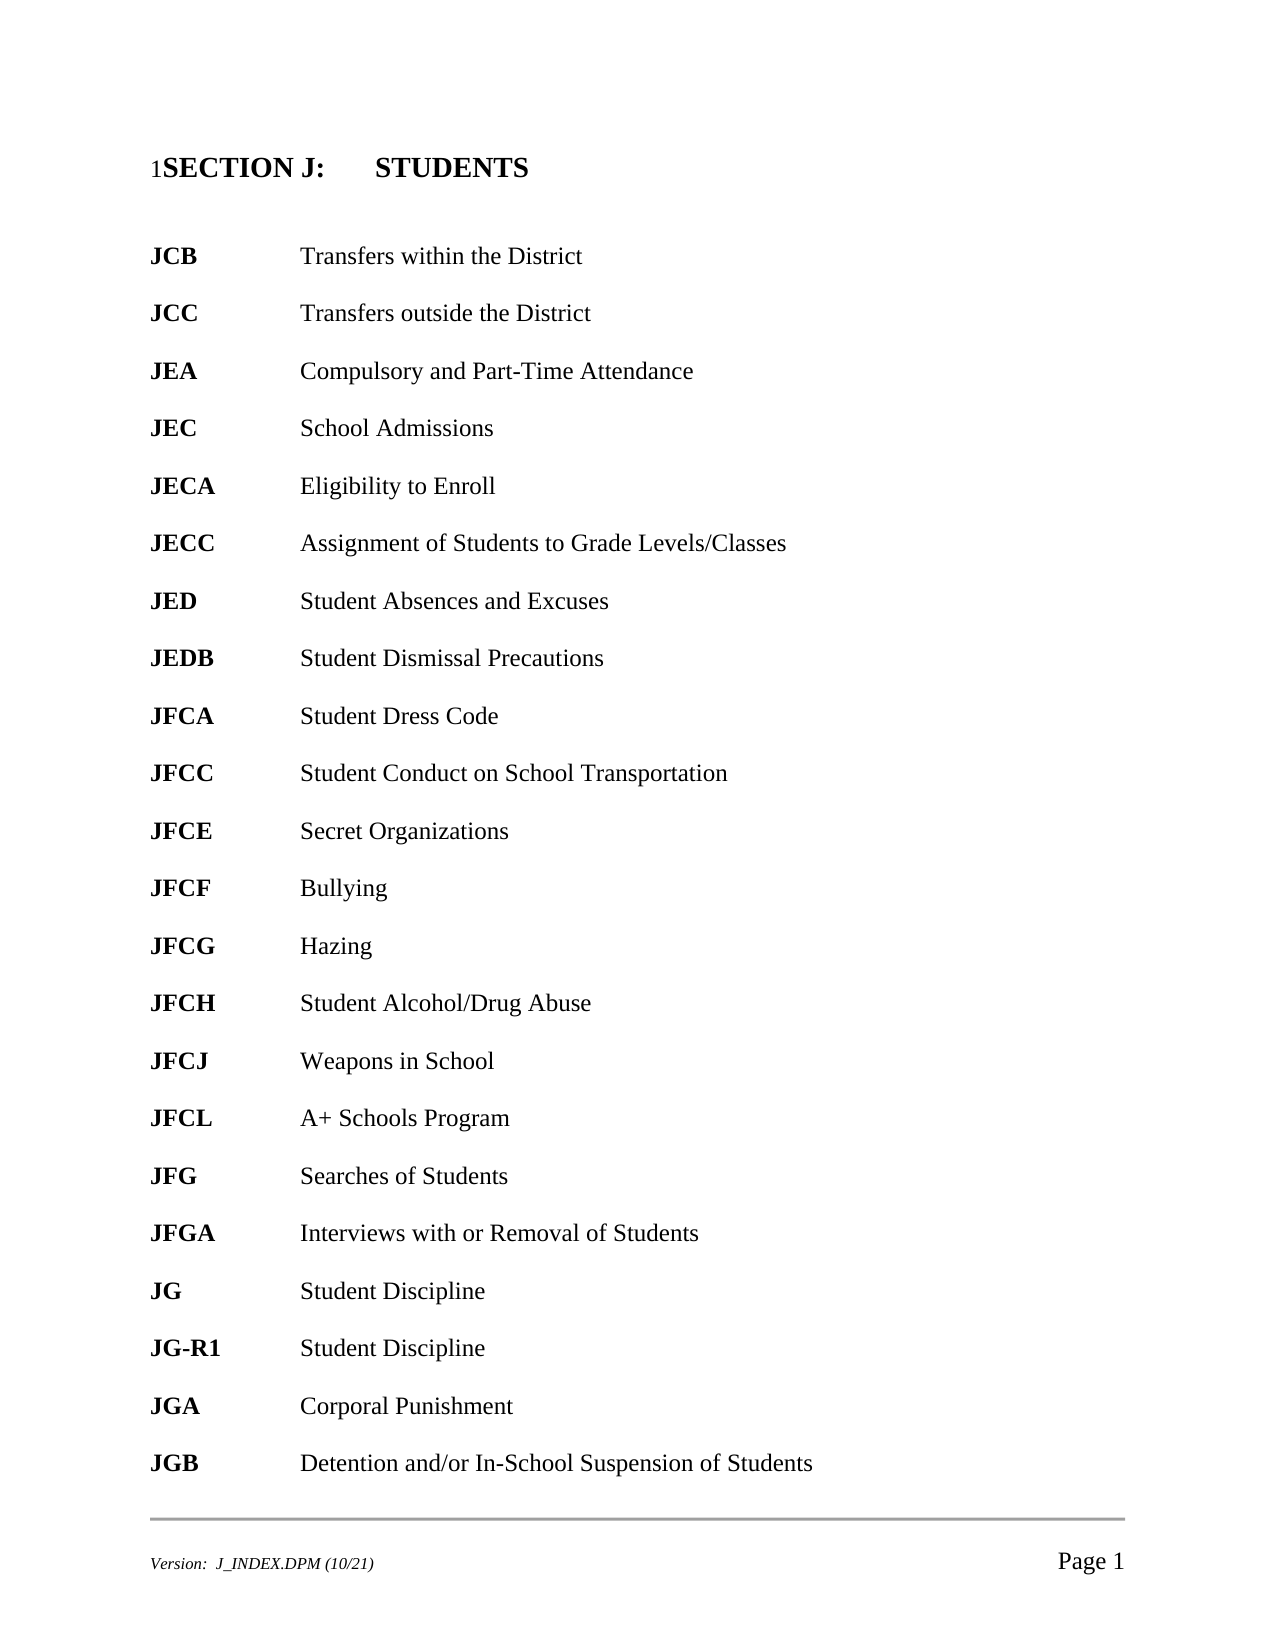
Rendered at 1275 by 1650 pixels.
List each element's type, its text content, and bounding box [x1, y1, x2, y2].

text JECC Assignment of Students to Grade Levels/Classes [150, 528, 1125, 557]
text JFCC Student Conduct on School Transportation [150, 758, 1125, 787]
text SECTION J: STUDENTS [150, 150, 1125, 183]
text JCB Transfers within the District [150, 241, 1125, 270]
text JECA Eligibility to Enroll [150, 471, 1125, 500]
text JFCA Student Dress Code [150, 701, 1125, 730]
text JEC School Admissions [150, 413, 1125, 442]
text JEDB Student Dismissal Precautions [150, 643, 1125, 672]
text JGA Corporal Punishment [150, 1391, 1125, 1420]
text JFG Searches of Students [150, 1161, 1125, 1190]
text JED Student Absences and Excuses [150, 586, 1125, 615]
text JFCH Student Alcohol/Drug Abuse [150, 988, 1125, 1017]
text JEA Compulsory and Part-Time Attendance [150, 356, 1125, 385]
text JFGA Interviews with or Removal of Students [150, 1218, 1125, 1247]
text JG-R1 Student Discipline [150, 1333, 1125, 1362]
text JCC Transfers outside the District [150, 298, 1125, 327]
text JFCG Hazing [150, 931, 1125, 960]
text JGB Detention and/or In-School Suspension of Students [150, 1448, 1125, 1477]
text JFCF Bullying [150, 873, 1125, 902]
text JFCL A+ Schools Program [150, 1103, 1125, 1132]
text JFCE Secret Organizations [150, 816, 1125, 845]
text JFCJ Weapons in School [150, 1046, 1125, 1075]
text JG Student Discipline [150, 1276, 1125, 1305]
